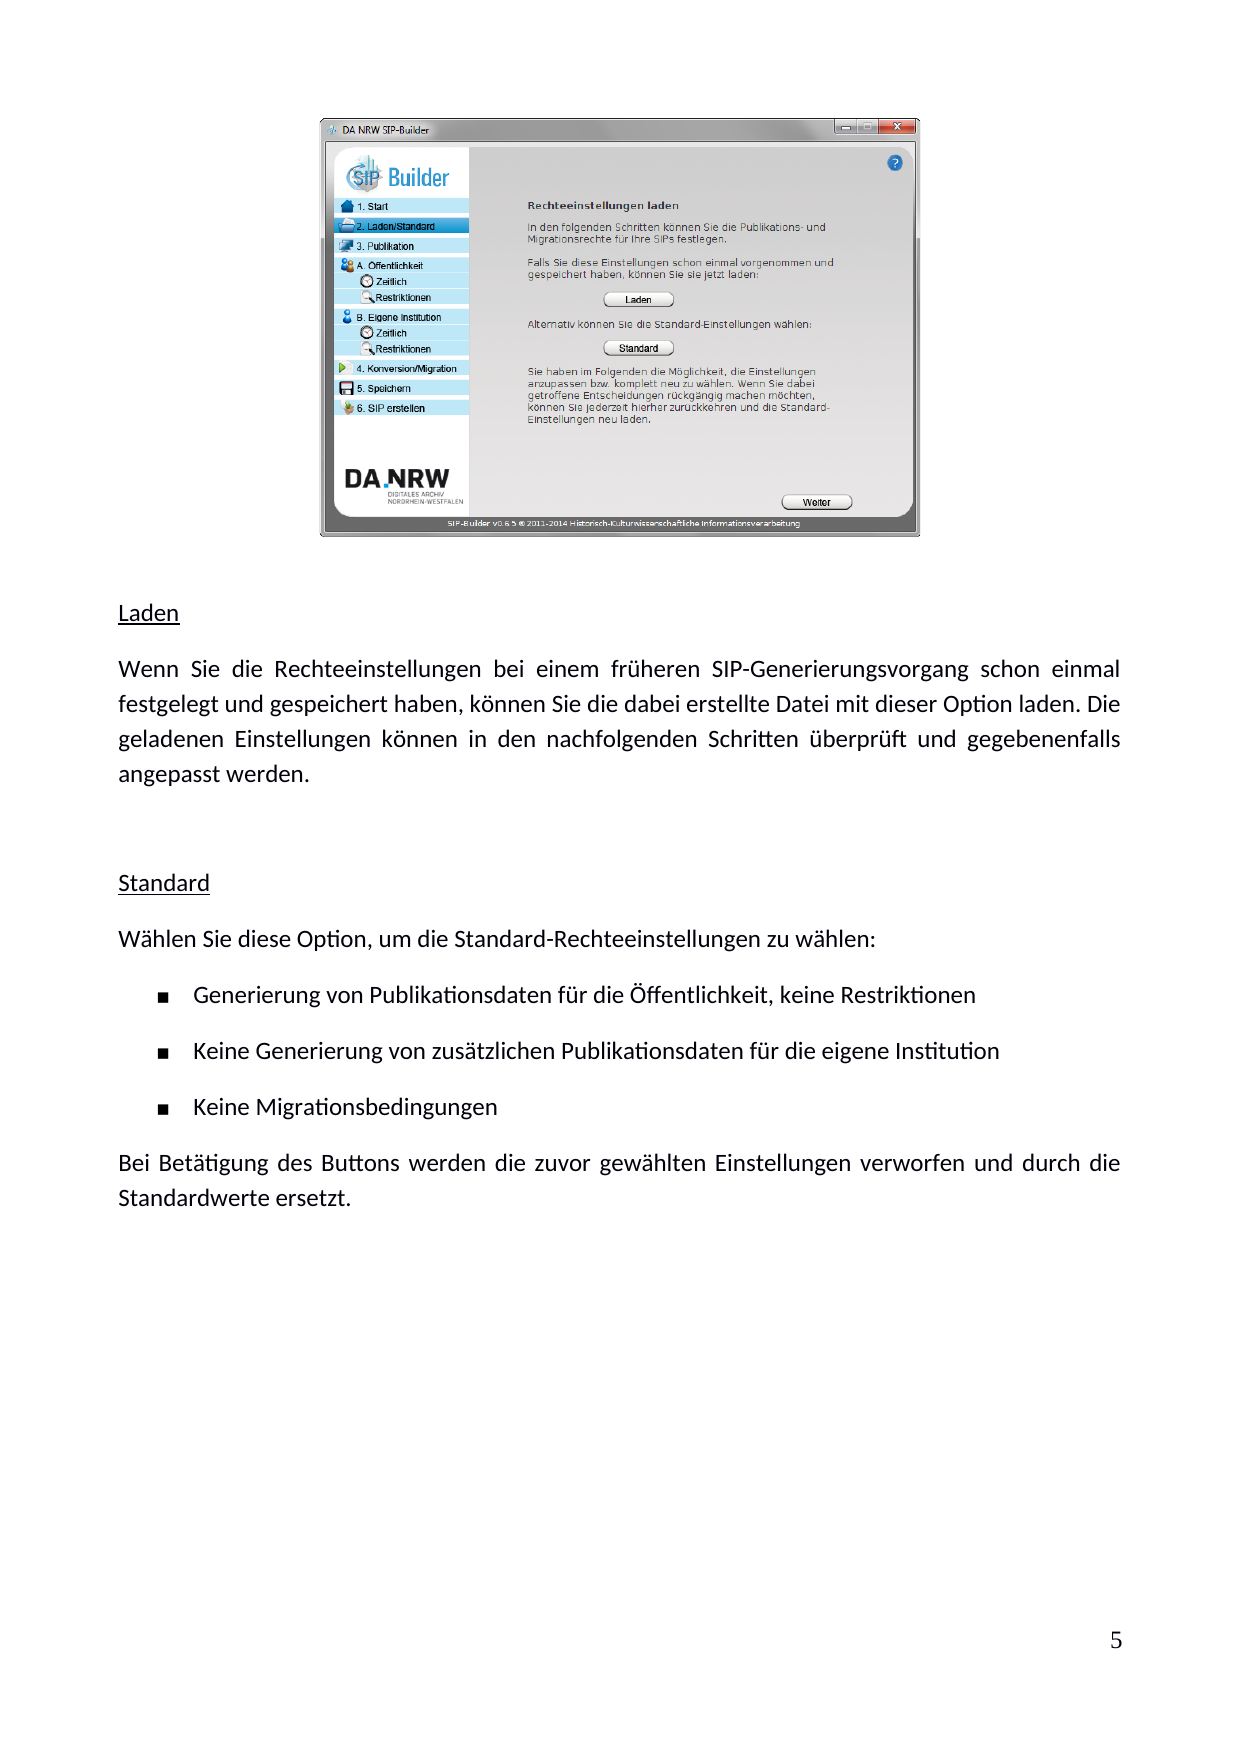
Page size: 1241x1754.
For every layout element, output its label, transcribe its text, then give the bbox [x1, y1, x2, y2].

text Wählen Sie diese Option, um die Standard-Rechteeinstellungen zu wählen: [118, 923, 1122, 954]
picture [319, 118, 921, 537]
text Laden [118, 562, 1122, 627]
text Bei Betätigung des Buttons werden die zuvor gewählten Einstellungen verworfen und durch die Standardwerte ersetzt. [118, 1147, 1122, 1212]
list Keine Migrationsbedingungen [156, 1091, 1122, 1121]
text Standard [118, 867, 1122, 898]
text Wenn Sie die Rechteeinstellungen bei einem früheren SIP-Generierungsvorgang schon einmal festgelegt und gespeichert haben, können Sie die dabei erstellte Datei mit dieser Option laden. Die geladenen Einstellungen können in den nachfolgenden Schritten überprüft und gegebenenfalls angepasst werden. [118, 653, 1122, 788]
list Keine Generierung von zusätzlichen Publikationsdaten für die eigene Institution [156, 1035, 1122, 1066]
list Generierung von Publikationsdaten für die Öffentlichkeit, keine Restriktionen [156, 979, 1122, 1010]
